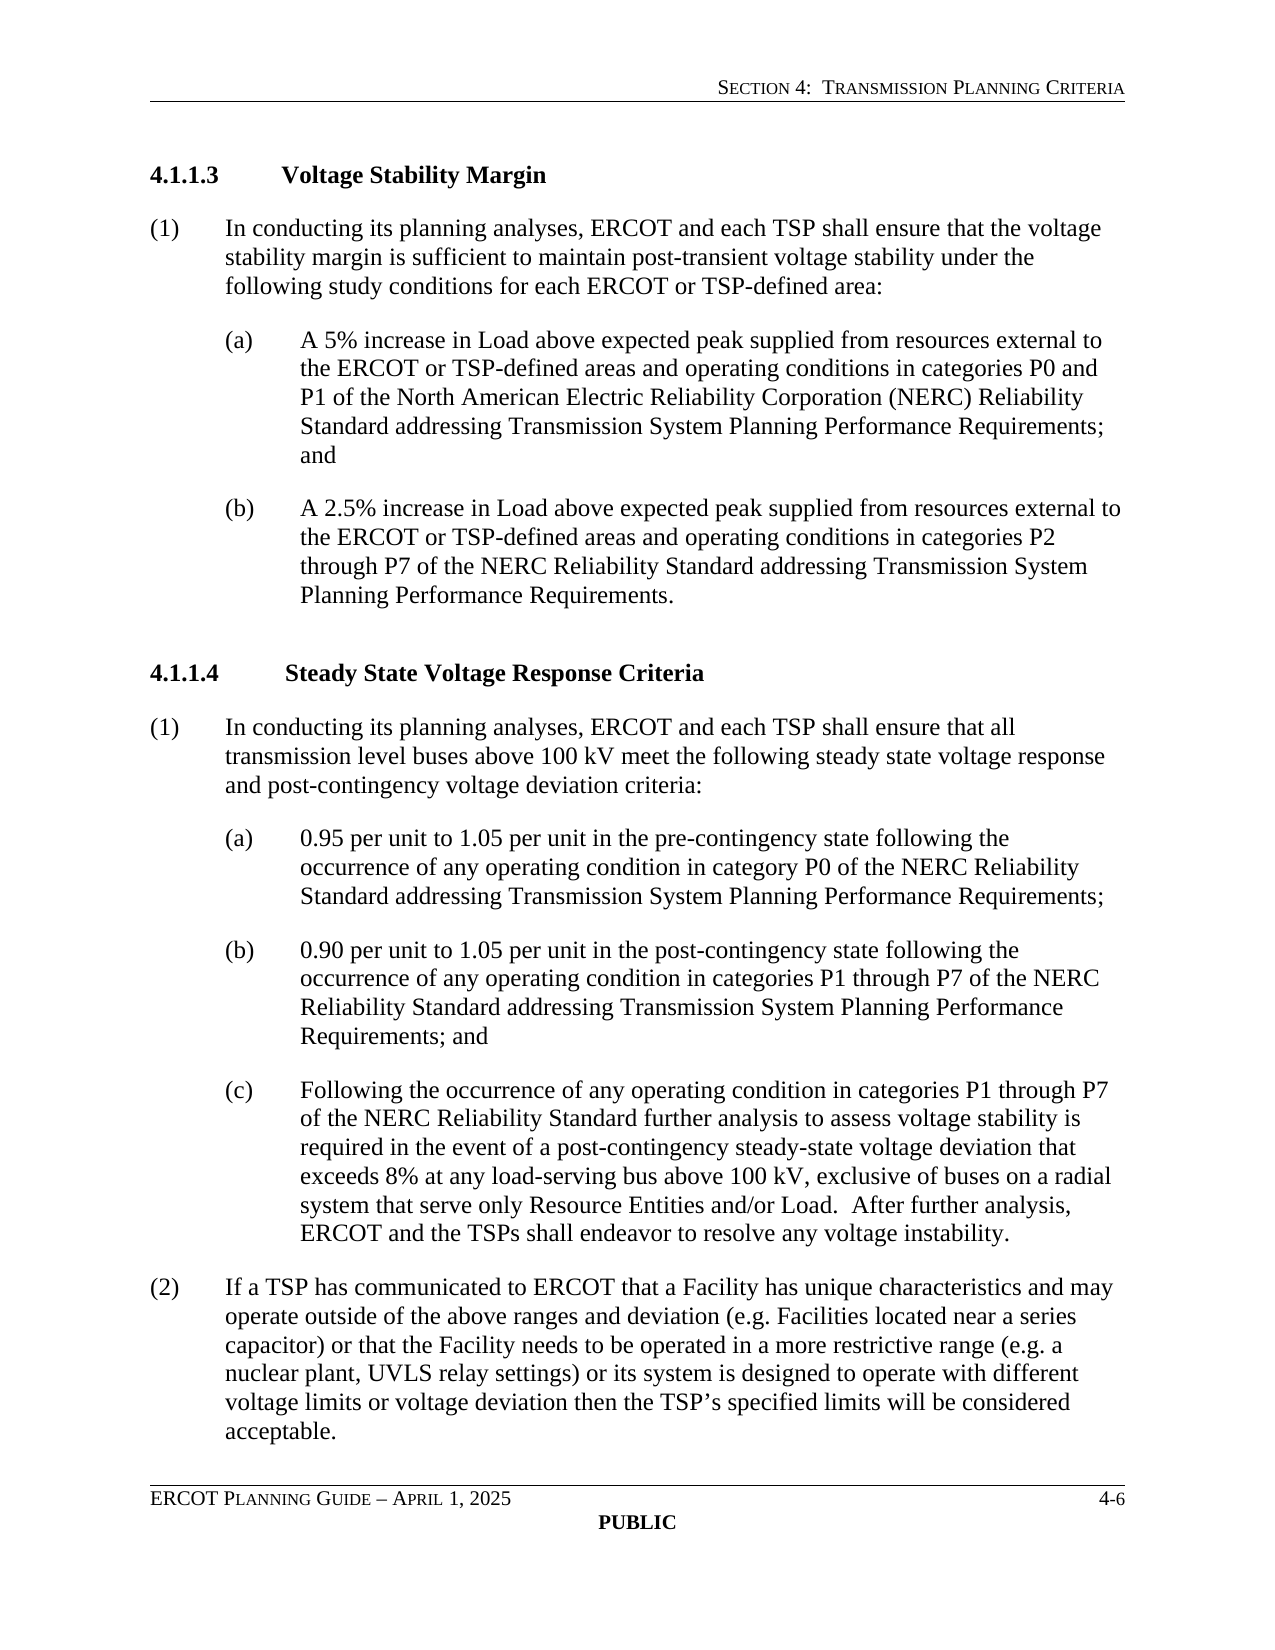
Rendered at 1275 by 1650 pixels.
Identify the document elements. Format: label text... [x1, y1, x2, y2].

list (b) 0.90 per unit to 1.05 per unit in the post-contingency state following the occurrence of any operating condition in categories P1 through P7 of the NERC Reliability Standard addressing Transmission System Planning Performance Requirements; and [225, 935, 1125, 1050]
list (c) Following the occurrence of any operating condition in categories P1 through P7 of the NERC Reliability Standard further analysis to assess voltage stability is required in the event of a post-contingency steady-state voltage deviation that exceeds 8% at any load-serving bus above 100 kV, exclusive of buses on a radial system that serve only Resource Entities and/or Load. After further analysis, ERCOT and the TSPs shall endeavor to resolve any voltage instability. [225, 1075, 1125, 1247]
text (1) In conducting its planning analyses, ERCOT and each TSP shall ensure that the voltage stability margin is sufficient to maintain post-transient voltage stability under the following study conditions for each ERCOT or TSP-defined area: [150, 213, 1125, 300]
text (1) In conducting its planning analyses, ERCOT and each TSP shall ensure that all transmission level buses above 100 kV meet the following steady state voltage response and post-contingency voltage deviation criteria: [150, 712, 1125, 798]
list (a) A 5% increase in Load above expected peak supplied from resources external to the ERCOT or TSP-defined areas and operating conditions in categories P0 and P1 of the North American Electric Reliability Corporation (NERC) Reliability Standard addressing Transmission System Planning Performance Requirements; and [225, 325, 1125, 468]
list (b) A 2.5% increase in Load above expected peak supplied from resources external to the ERCOT or TSP-defined areas and operating conditions in categories P2 through P7 of the NERC Reliability Standard addressing Transmission System Planning Performance Requirements. [225, 493, 1125, 608]
text 4.1.1.3 Voltage Stability Margin [150, 160, 1125, 188]
text 4.1.1.4 Steady State Voltage Response Criteria [150, 658, 1125, 687]
list (a) 0.95 per unit to 1.05 per unit in the pre-contingency state following the occurrence of any operating condition in category P0 of the NERC Reliability Standard addressing Transmission System Planning Performance Requirements; [225, 823, 1125, 910]
text (2) If a TSP has communicated to ERCOT that a Facility has unique characteristics and may operate outside of the above ranges and deviation (e.g. Facilities located near a series capacitor) or that the Facility needs to be operated in a more restrictive range (e.g. a nuclear plant, UVLS relay settings) or its system is designed to operate with different voltage limits or voltage deviation then the TSP’s specified limits will be considered acceptable. [150, 1272, 1125, 1445]
